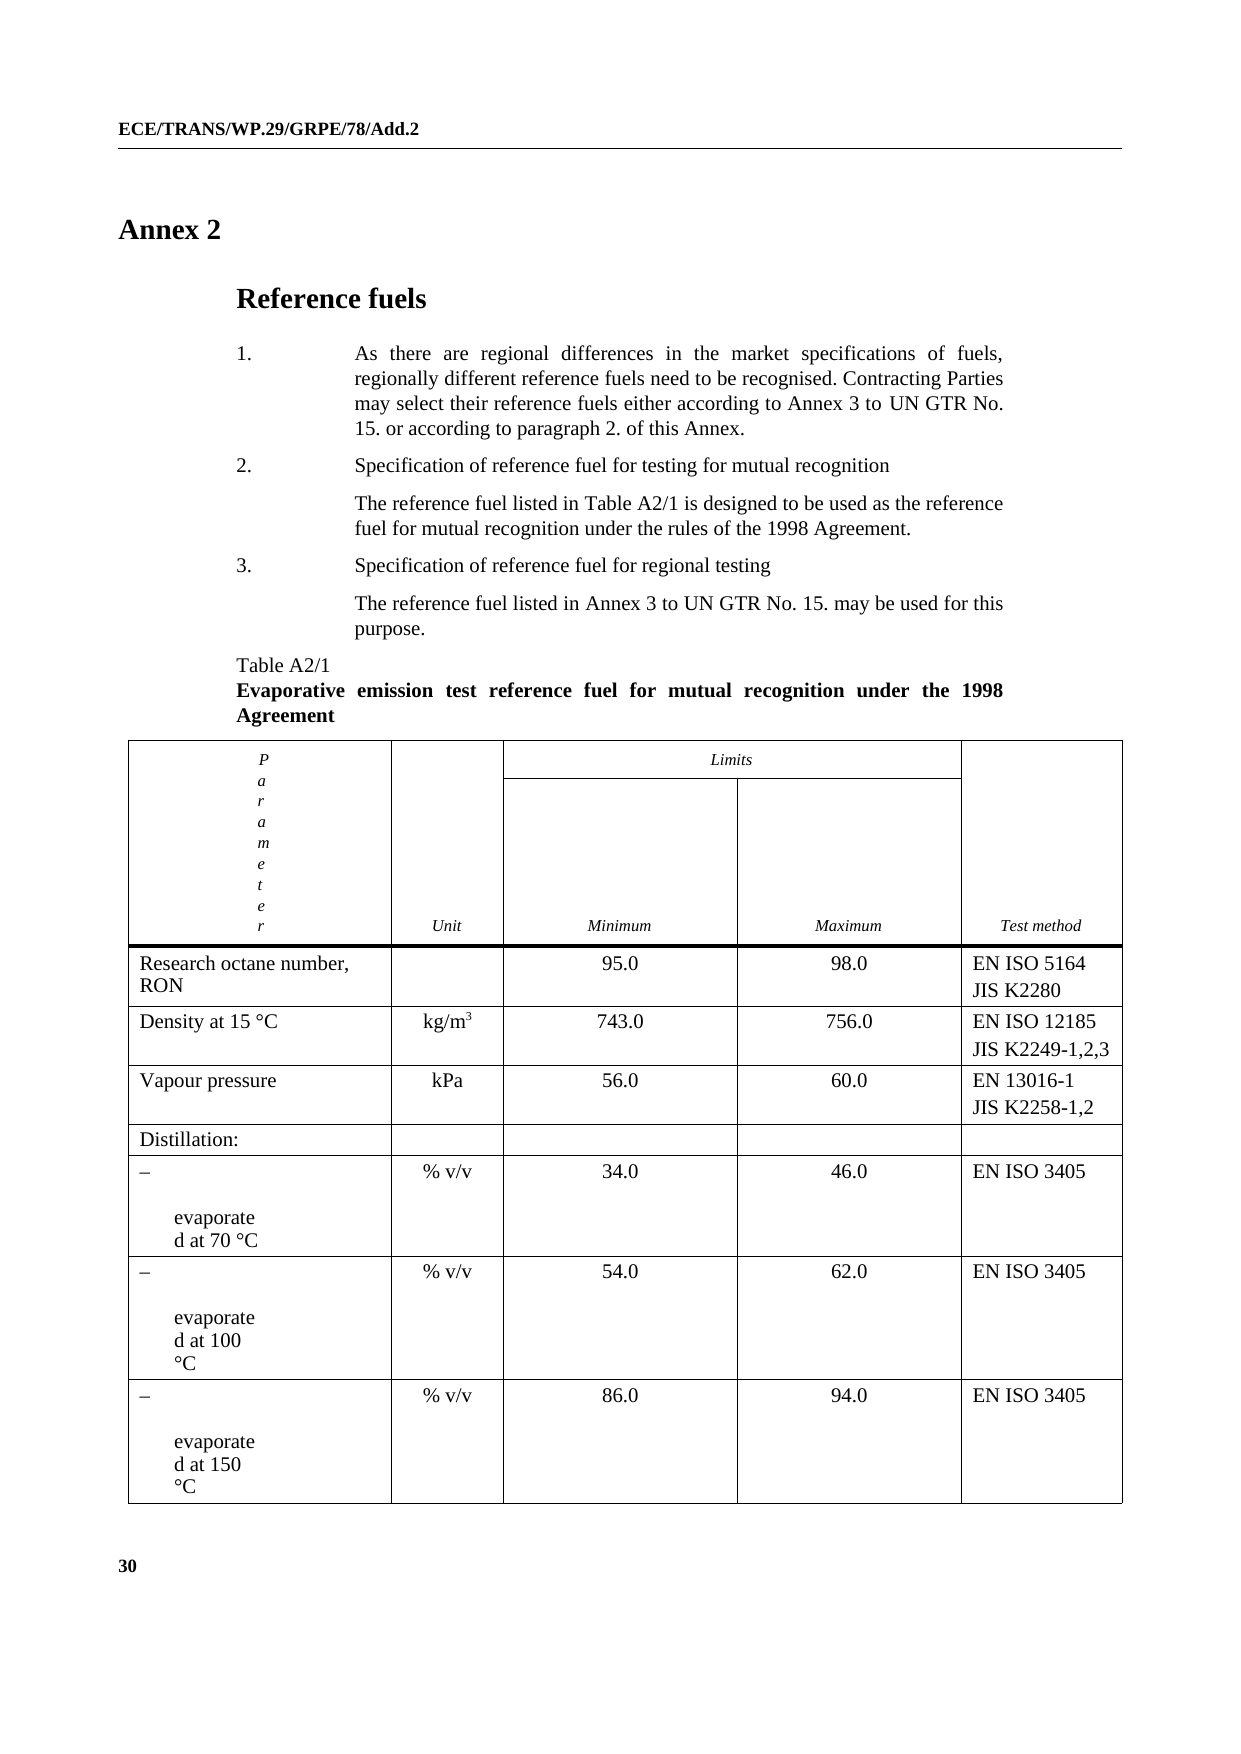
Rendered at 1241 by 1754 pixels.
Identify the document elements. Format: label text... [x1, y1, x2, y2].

table_cell EN ISO 5164 JIS K2280 [962, 948, 1122, 1006]
table_cell Minimum [504, 779, 737, 944]
text 1. As there are regional differences in the market specifications of fuels, regionally different reference fuels need to be recognised. Contracting Parties may select their reference fuels either according to Annex 3 to UN GTR No. 15. or according to paragraph 2. of this Annex. [236, 340, 1004, 440]
table_cell 95.0 [504, 948, 737, 1006]
table_cell EN ISO 3405 [962, 1257, 1122, 1379]
table_cell [504, 1125, 737, 1155]
table_cell % v/v [392, 1380, 503, 1503]
table_cell kg/m3 [392, 1007, 503, 1065]
table_cell – evaporated at 100 °C [129, 1257, 391, 1379]
text Reference fuels [118, 283, 1004, 315]
table_cell % v/v [392, 1257, 503, 1379]
text The reference fuel listed in Table A2/1 is designed to be used as the reference fuel for mutual recognition under the rules of the 1998 Agreement. [236, 490, 1004, 540]
text Annex 2 [118, 215, 1004, 246]
table_cell 86.0 [504, 1380, 737, 1503]
table_cell [738, 1125, 961, 1155]
table_header Test method [962, 741, 1122, 944]
table_cell 94.0 [738, 1380, 961, 1503]
table_header Parameter [129, 741, 391, 944]
table_header Unit [392, 741, 503, 944]
table_cell [392, 1125, 503, 1155]
table_cell [962, 1125, 1122, 1155]
table_cell EN ISO 3405 [962, 1380, 1122, 1503]
table_cell [392, 948, 503, 1006]
table_cell EN ISO 3405 [962, 1156, 1122, 1256]
table_cell EN 13016-1 JIS K2258-1,2 [962, 1066, 1122, 1123]
table_cell kPa [392, 1066, 503, 1123]
text Evaporative emission test reference fuel for mutual recognition under the 1998 Agreement [236, 677, 1004, 727]
table_cell 756.0 [738, 1007, 961, 1065]
table_cell 98.0 [738, 948, 961, 1006]
table_cell 60.0 [738, 1066, 961, 1123]
table_cell Vapour pressure [129, 1066, 391, 1123]
table_cell – evaporated at 70 °C [129, 1156, 391, 1256]
table_cell Research octane number, RON [129, 948, 391, 1006]
table_cell 54.0 [504, 1257, 737, 1379]
text Table A2/1 [236, 652, 1004, 677]
table_cell – evaporated at 150 °C [129, 1380, 391, 1503]
table_header Limits [504, 741, 961, 778]
table_cell 34.0 [504, 1156, 737, 1256]
table_cell 743.0 [504, 1007, 737, 1065]
table_cell 56.0 [504, 1066, 737, 1123]
table_cell EN ISO 12185 JIS K2249-1,2,3 [962, 1007, 1122, 1065]
table_cell 46.0 [738, 1156, 961, 1256]
text The reference fuel listed in Annex 3 to UN GTR No. 15. may be used for this purpose. [236, 590, 1004, 640]
table_cell Density at 15 °C [129, 1007, 391, 1065]
table_cell 62.0 [738, 1257, 961, 1379]
text 2. Specification of reference fuel for testing for mutual recognition [236, 452, 1004, 477]
text 3. Specification of reference fuel for regional testing [236, 552, 1004, 577]
table_cell Maximum [738, 779, 961, 944]
table_cell Distillation: [129, 1125, 391, 1155]
table_cell % v/v [392, 1156, 503, 1256]
